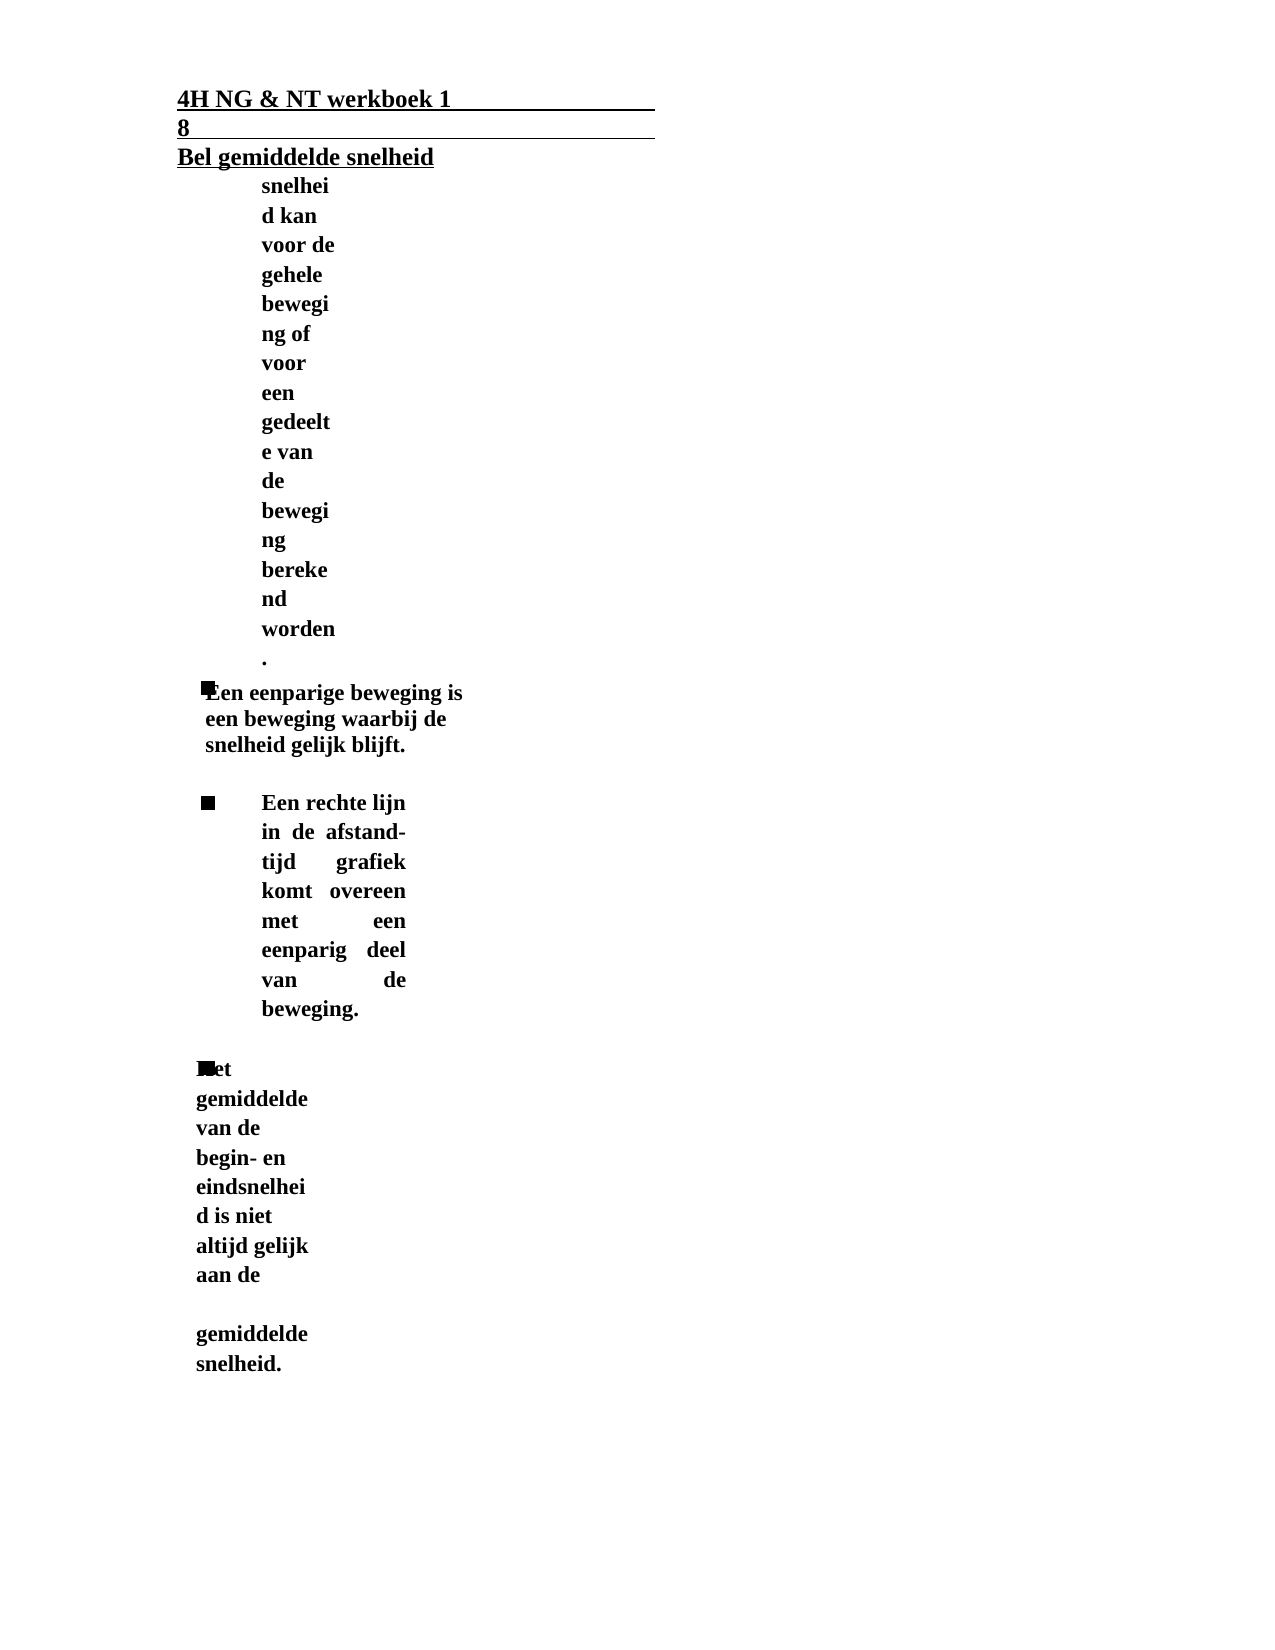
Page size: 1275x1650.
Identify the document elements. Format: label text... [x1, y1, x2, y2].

text Een eenparige beweging is een beweging waarbij de snelheid gelijk blijft. [158, 678, 477, 758]
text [214, 170, 340, 672]
text Een rechte lijn in de afstand-tijd grafiek komt overeen met een eenparig deel van de beweging. [252, 787, 406, 1022]
text Het gemiddelde van de begin- en eindsnelheid is niet altijd gelijk aan de gemiddelde snelheid. [149, 1053, 312, 1377]
